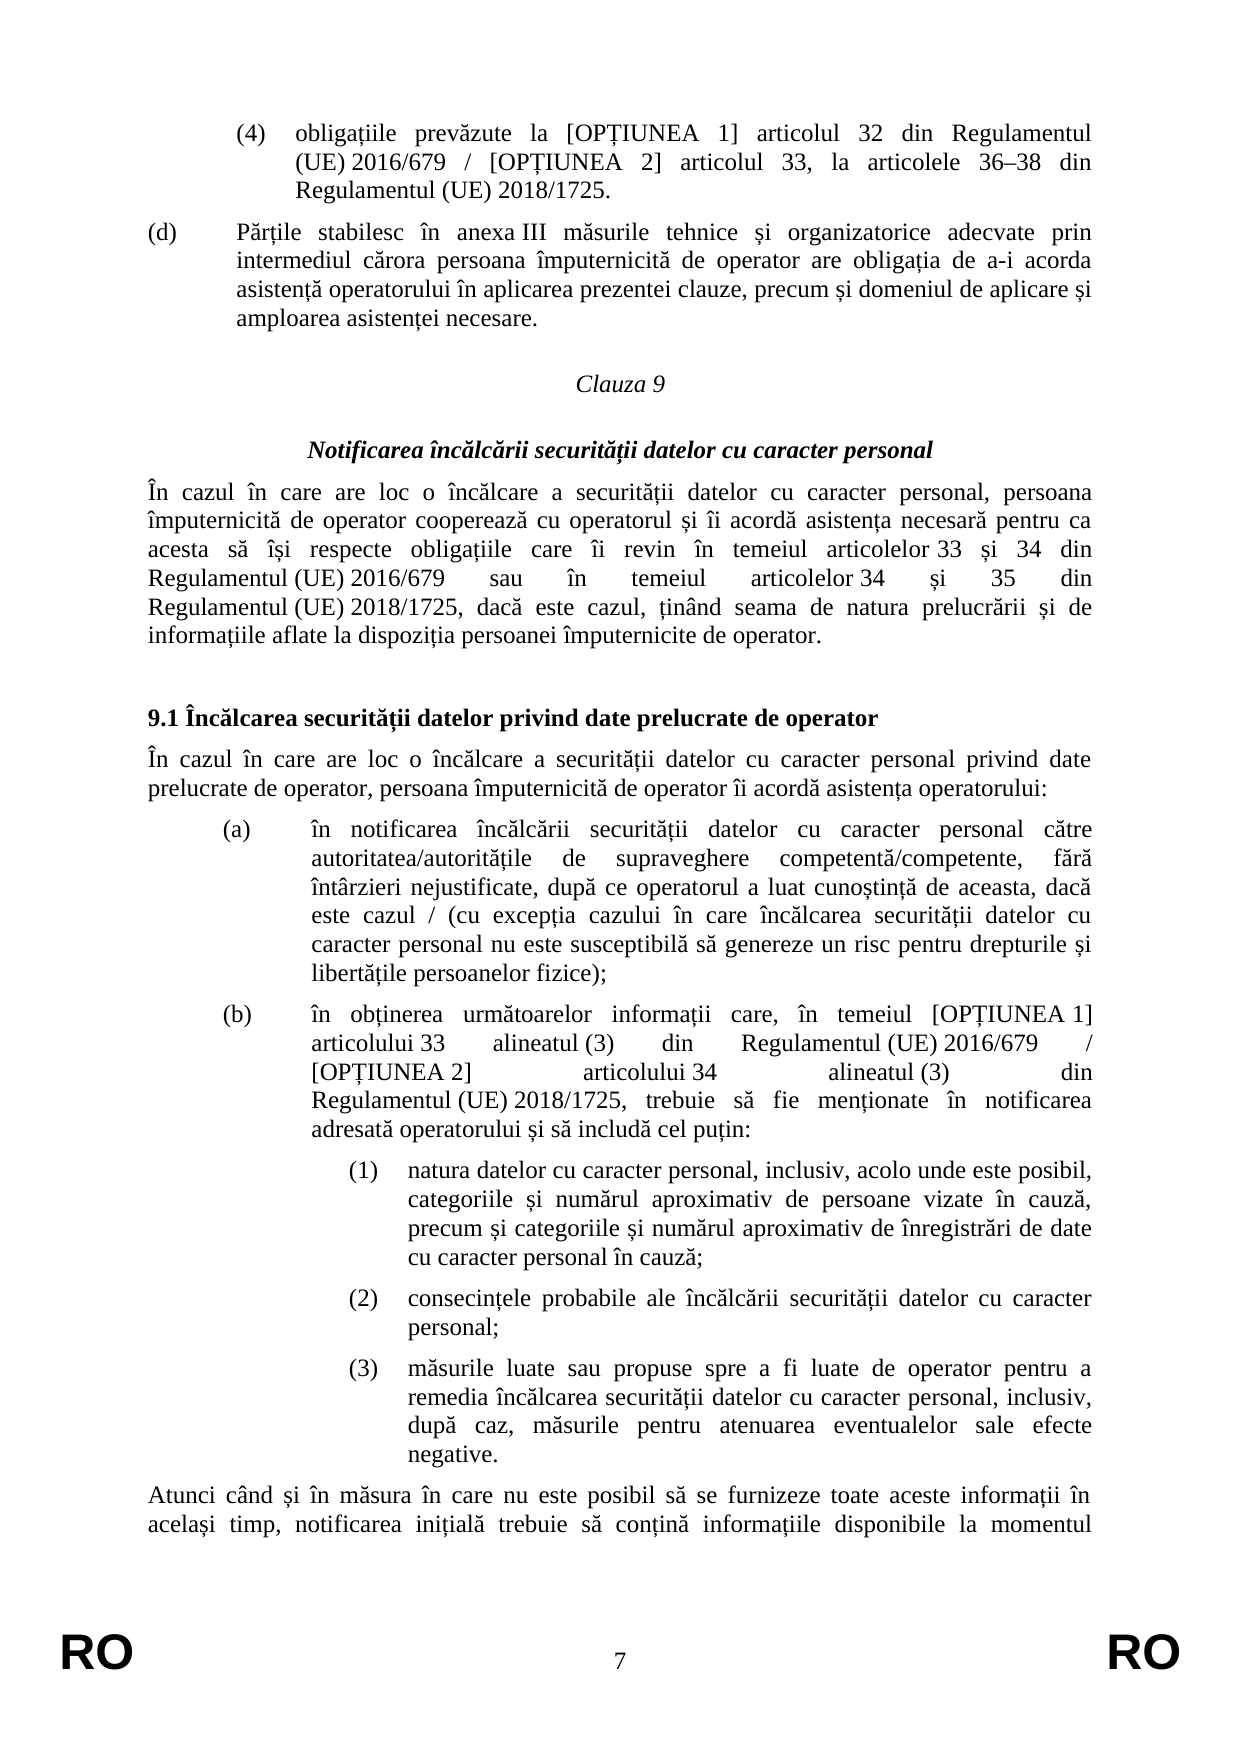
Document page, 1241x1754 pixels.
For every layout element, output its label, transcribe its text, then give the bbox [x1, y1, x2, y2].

text Clauza 9 [148, 369, 1093, 398]
text consecințele probabile ale încălcării securității datelor cu caracter personal; [349, 1283, 1093, 1341]
text Părțile stabilesc în anexa III măsurile tehnice și organizatorice adecvate prin intermediul cărora persoana împuternicită de operator are obligația de a-i acorda asistență operatorului în aplicarea prezentei clauze, precum și domeniul de aplicare și amploarea asistenței necesare. [148, 217, 1093, 332]
text natura datelor cu caracter personal, inclusiv, acolo unde este posibil, categoriile și numărul aproximativ de persoane vizate în cauză, precum și categoriile și numărul aproximativ de înregistrări de date cu caracter personal în cauză; [349, 1156, 1093, 1271]
list în obținerea următoarelor informații care, în temeiul [OPȚIUNEA 1] articolului 33 alineatul (3) din Regulamentul (UE) 2016/679 / [OPȚIUNEA 2] articolului 34 alineatul (3) din Regulamentul (UE) 2018/1725, trebuie să fie menționate în notificarea adresată operatorului și să includă cel puțin: [223, 999, 1093, 1143]
list în notificarea încălcării securității datelor cu caracter personal către autoritatea/autoritățile de supraveghere competentă/competente, fără întârzieri nejustificate, după ce operatorul a luat cunoștință de aceasta, dacă este cazul / (cu excepția cazului în care încălcarea securității datelor cu caracter personal nu este susceptibilă să genereze un risc pentru drepturile și libertățile persoanelor fizice); [223, 814, 1093, 987]
text În cazul în care are loc o încălcare a securității datelor cu caracter personal privind date prelucrate de operator, persoana împuternicită de operator îi acordă asistența operatorului: [148, 744, 1093, 802]
text 9.1 Încălcarea securității datelor privind date prelucrate de operator [148, 703, 1093, 732]
text măsurile luate sau propuse spre a fi luate de operator pentru a remedia încălcarea securității datelor cu caracter personal, inclusiv, după caz, măsurile pentru atenuarea eventualelor sale efecte negative. [349, 1353, 1093, 1468]
text În cazul în care are loc o încălcare a securității datelor cu caracter personal, persoana împuternicită de operator cooperează cu operatorul și îi acordă asistența necesară pentru ca acesta să își respecte obligațiile care îi revin în temeiul articolelor 33 și 34 din Regulamentul (UE) 2016/679 sau în temeiul articolelor 34 și 35 din Regulamentul (UE) 2018/1725, dacă este cazul, ținând seama de natura prelucrării și de informațiile aflate la dispoziția persoanei împuternicite de operator. [148, 477, 1093, 649]
text obligațiile prevăzute la [OPȚIUNEA 1] articolul 32 din Regulamentul (UE) 2016/679 / [OPȚIUNEA 2] articolul 33, la articolele 36–38 din Regulamentul (UE) 2018/1725. [236, 118, 1093, 204]
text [148, 1481, 1093, 1538]
text Notificarea încălcării securității datelor cu caracter personal [148, 436, 1093, 464]
